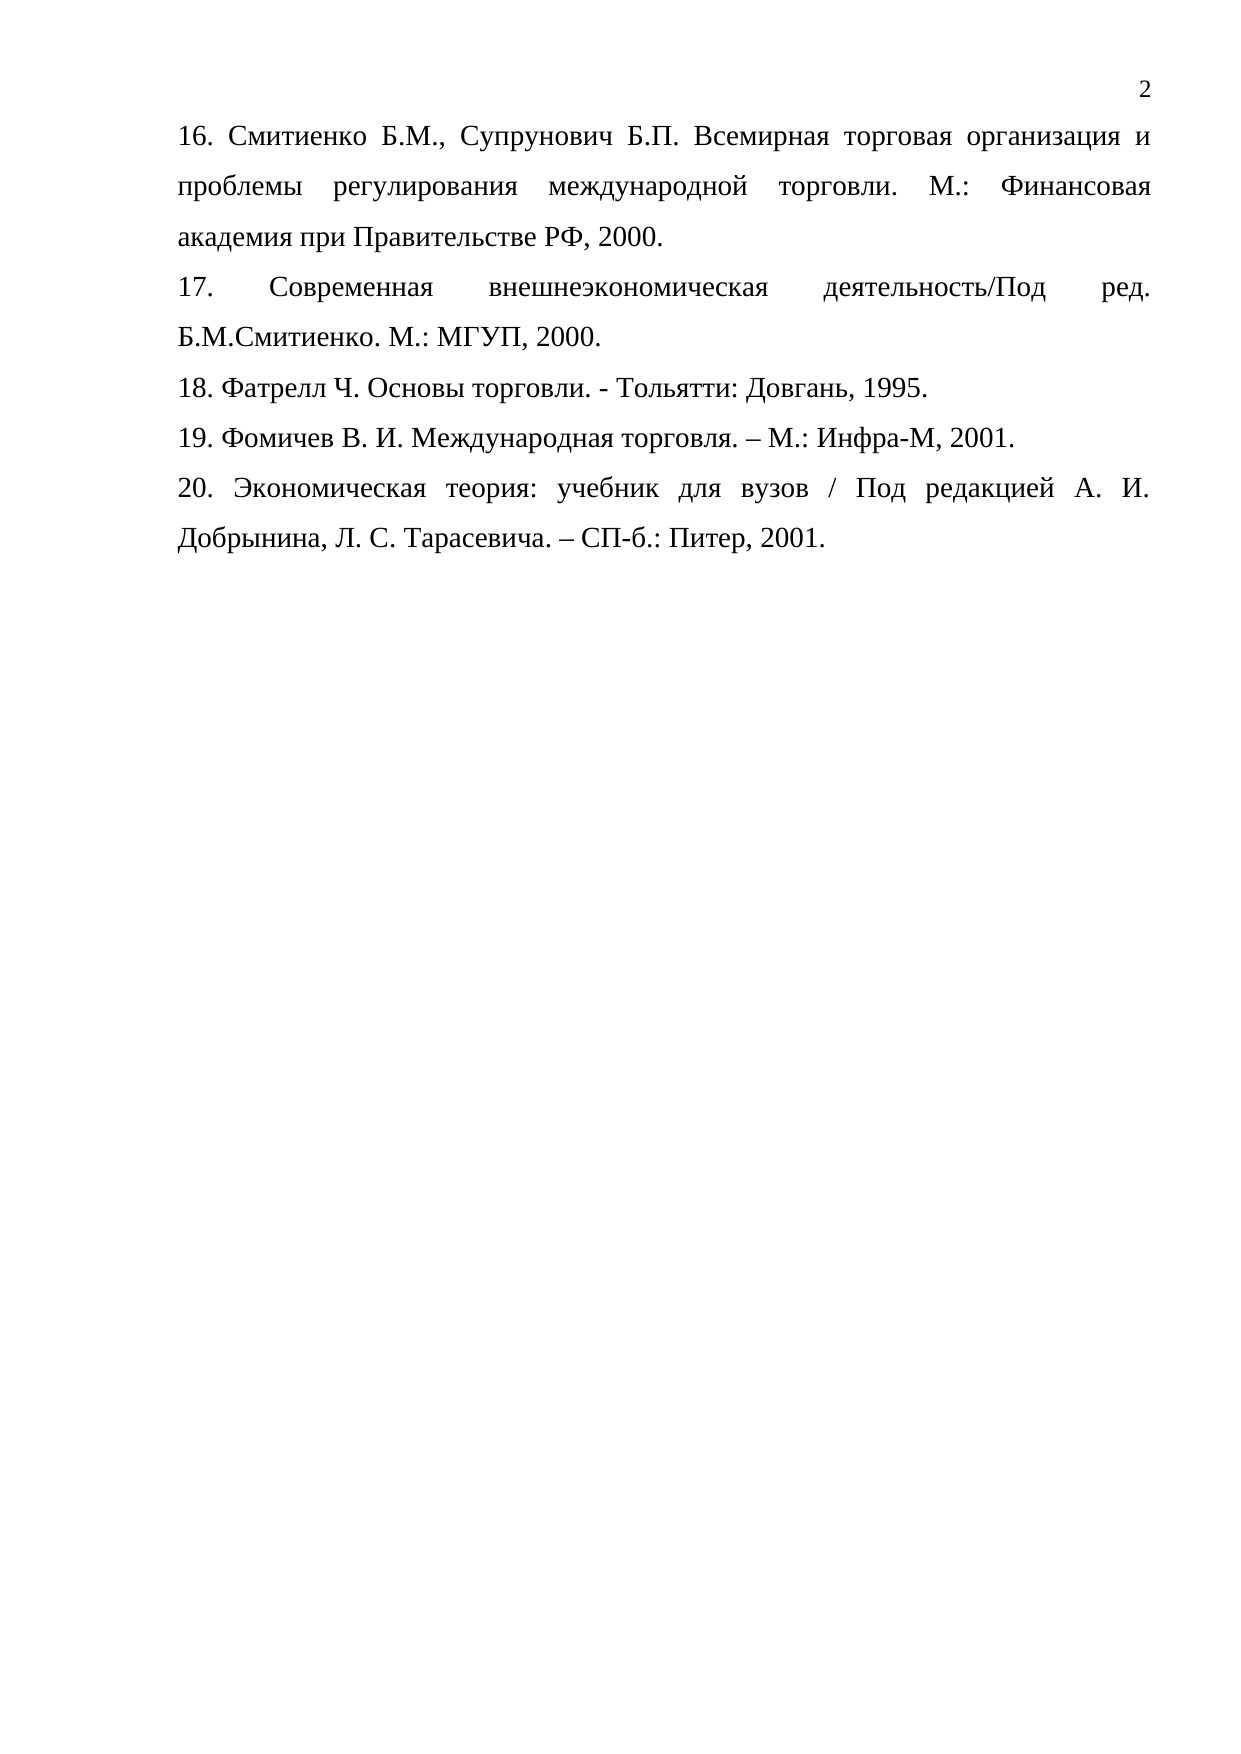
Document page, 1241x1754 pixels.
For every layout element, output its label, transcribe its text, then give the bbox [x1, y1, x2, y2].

text 16. Смитиенко Б.М., Супрунович Б.П. Всемирная торговая организация и проблемы регулирования международной торговли. М.: Финансовая академия при Правительстве РФ, 2000. [177, 118, 1152, 252]
text 20. Экономическая теория: учебник для вузов / Под редакцией А. И. Добрынина, Л. С. Тарасевича. – СП-б.: Питер, 2001. [177, 470, 1152, 554]
text 17. Современная внешнеэкономическая деятельность/Под ред. Б.М.Смитиенко. М.: МГУП, 2000. [177, 269, 1152, 353]
text 19. Фомичев В. И. Международная торговля. – М.: Инфра-М, 2001. [177, 420, 1152, 453]
text 18. Фатрелл Ч. Основы торговли. - Тольятти: Довгань, 1995. [177, 370, 1152, 403]
